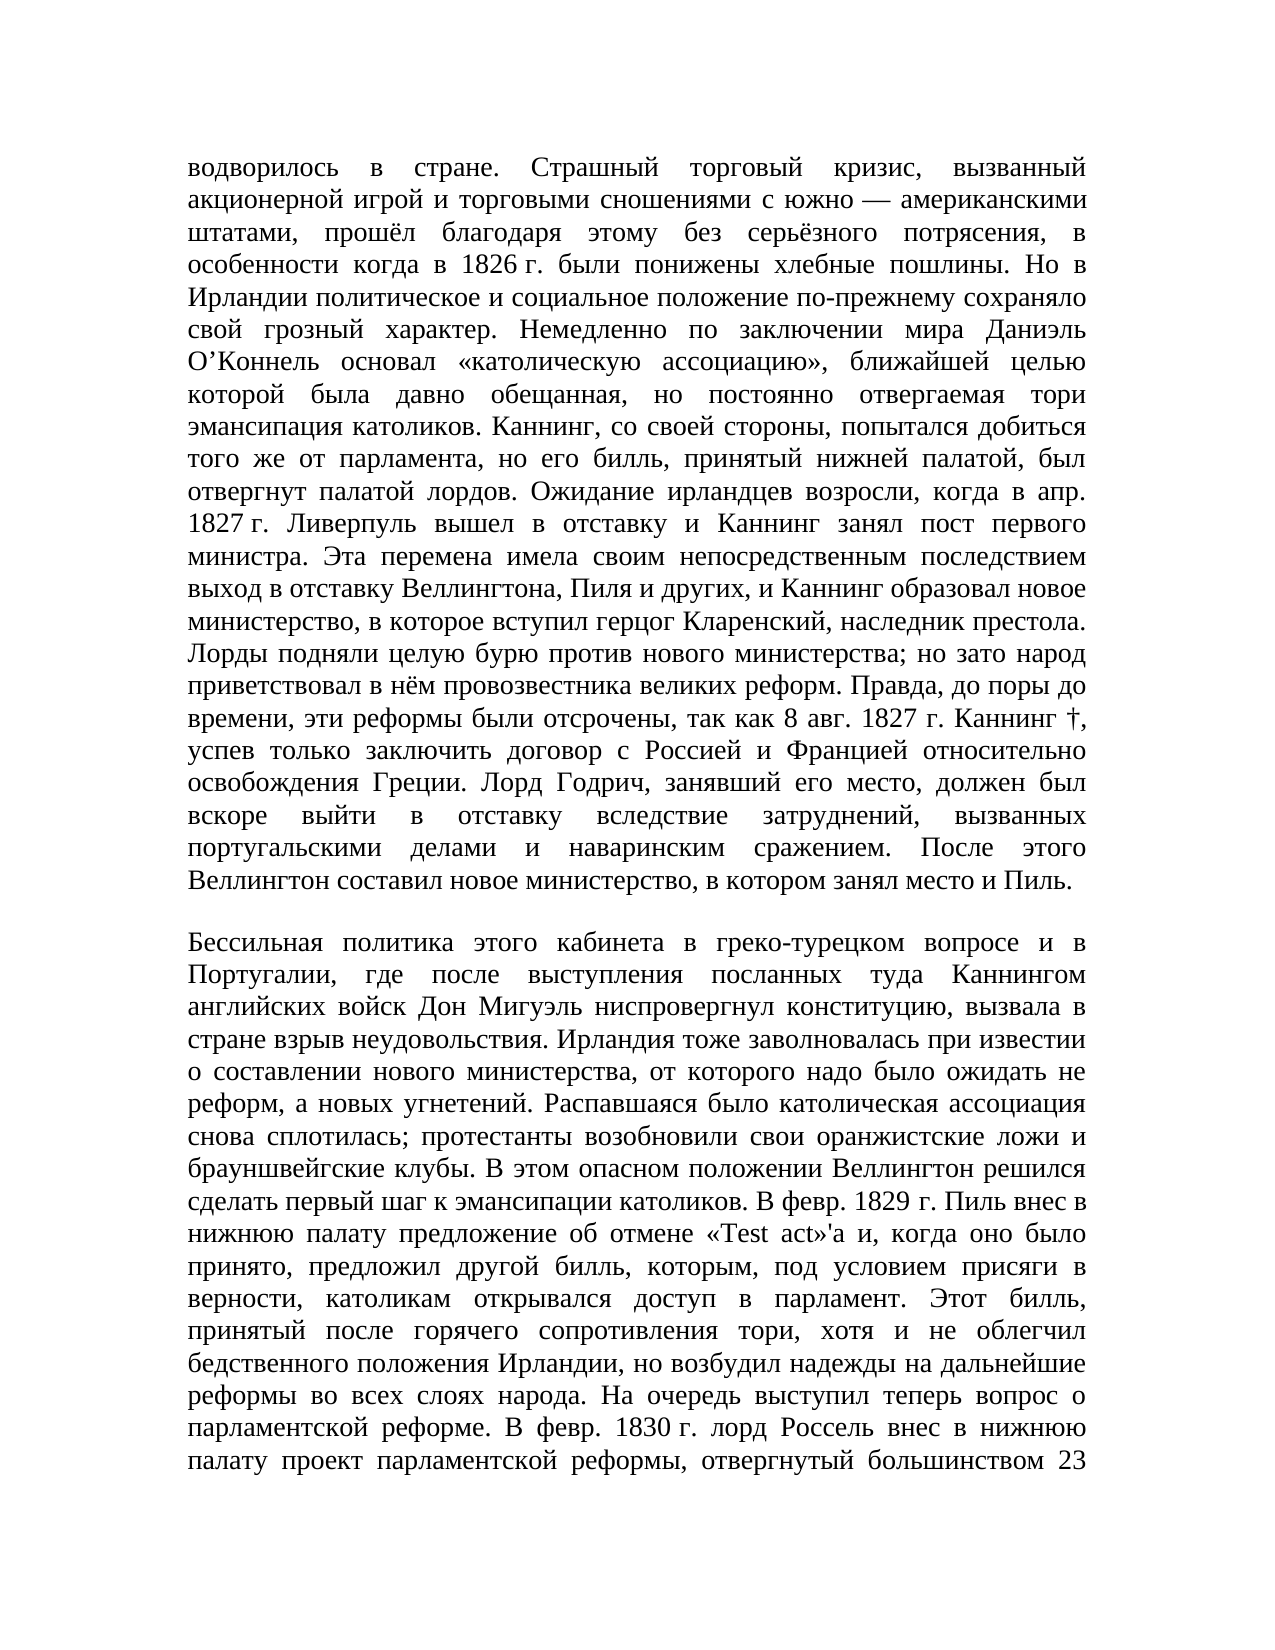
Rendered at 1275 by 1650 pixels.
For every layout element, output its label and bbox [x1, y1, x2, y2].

text [187, 924, 1087, 1475]
text [187, 150, 1087, 895]
